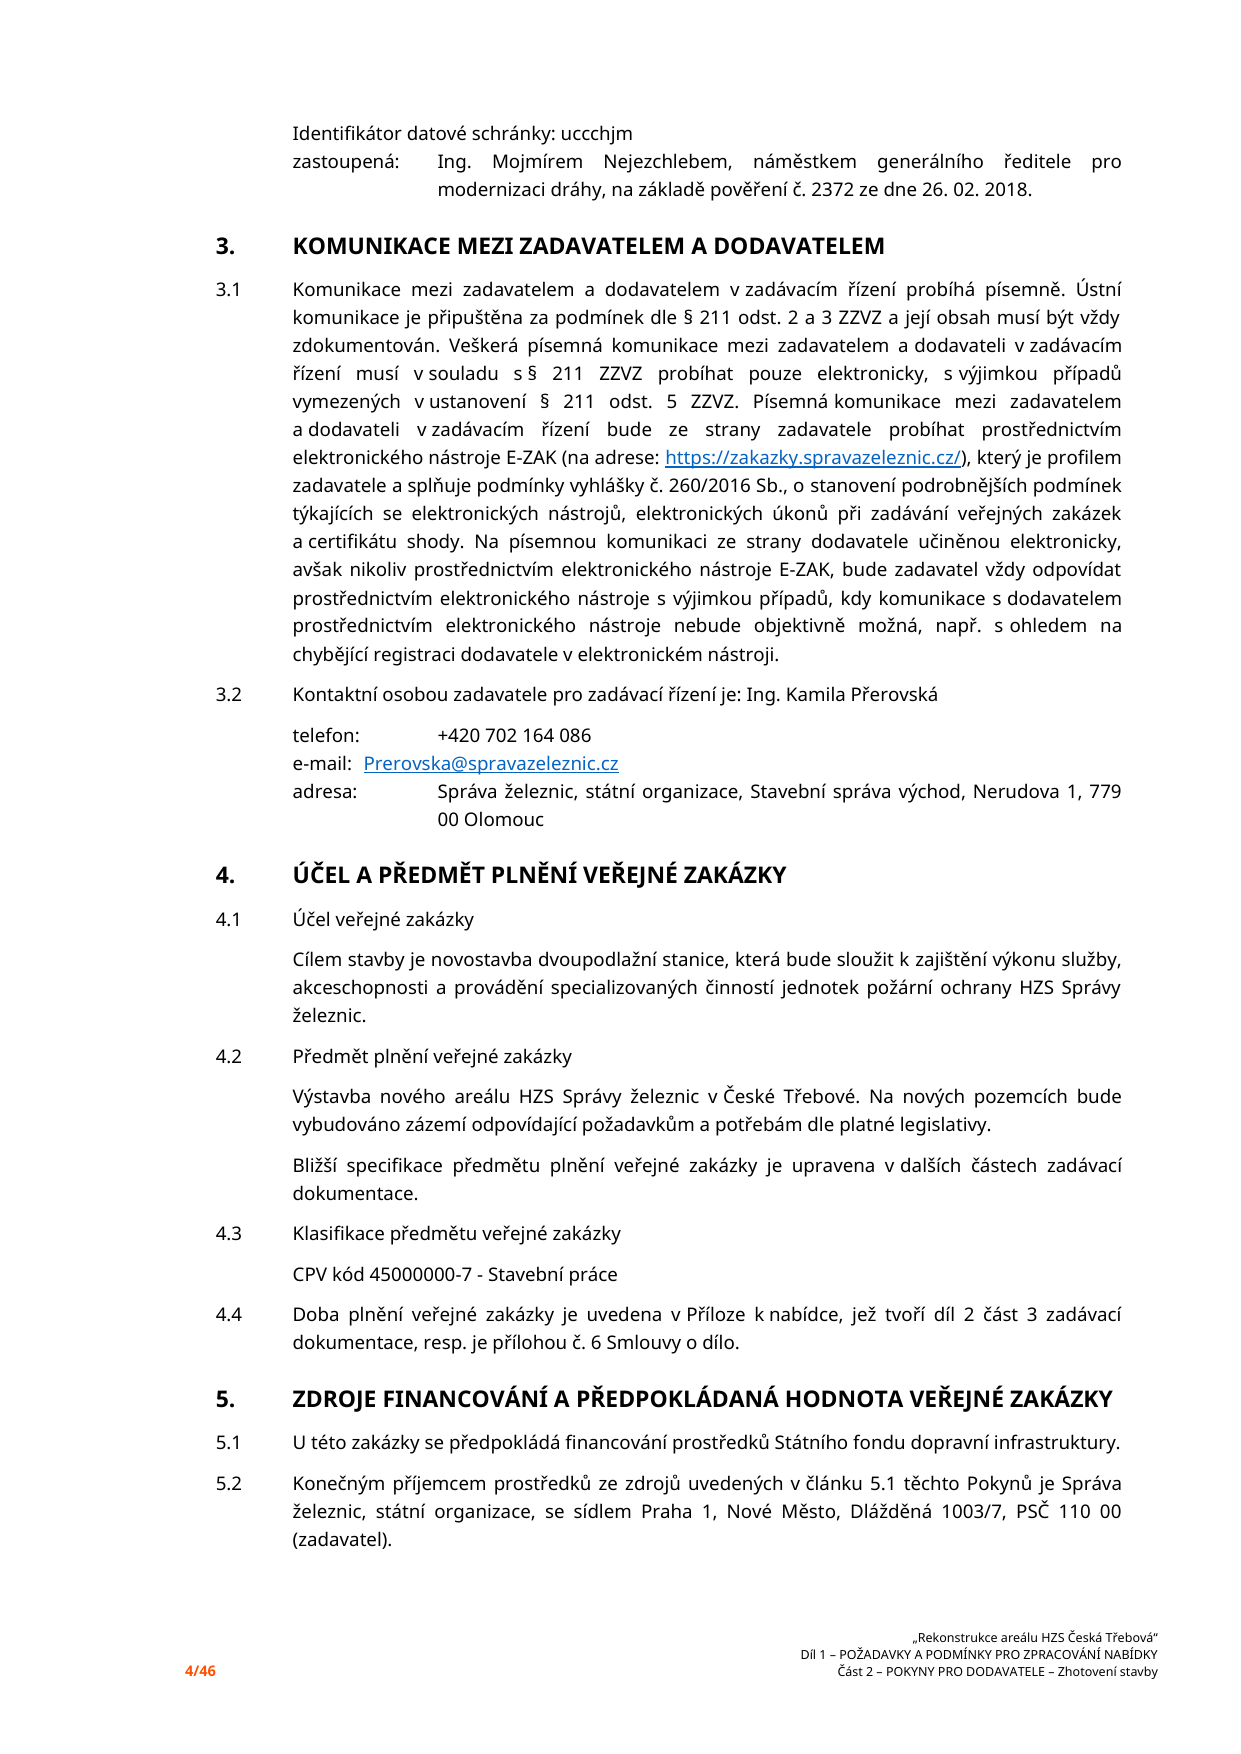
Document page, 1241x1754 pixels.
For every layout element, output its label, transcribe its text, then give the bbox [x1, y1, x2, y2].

text Cílem stavby je novostavba dvoupodlažní stanice, která bude sloužit k zajištění výkonu služby, akceschopnosti a provádění specializovaných činností jednotek požární ochrany HZS Správy železnic. [292, 946, 1122, 1028]
text ZDROJE FINANCOVÁNÍ a PŘEDPOKLÁDANÁ HODNOTA VEŘEJNÉ ZAKÁZKY [216, 1383, 1122, 1414]
text Výstavba nového areálu HZS Správy železnic v České Třebové. Na nových pozemcích bude vybudováno zázemí odpovídající požadavkům a potřebám dle platné legislativy. [292, 1083, 1122, 1137]
text U této zakázky se předpokládá financování prostředků Státního fondu dopravní infrastruktury. [216, 1429, 1122, 1455]
text e-mail: Prerovska@spravazeleznic.cz [292, 750, 1122, 775]
text Kontaktní osobou zadavatele pro zadávací řízení je: Ing. Kamila Přerovská [216, 681, 1122, 707]
text CPV kód 45000000-7 - Stavební práce [292, 1261, 1122, 1287]
text Identifikátor datové schránky: uccchjm [292, 121, 1122, 146]
text Konečným příjemcem prostředků ze zdrojů uvedených v článku 5.1 těchto Pokynů je Správa železnic, státní organizace, se sídlem Praha 1, Nové Město, Dlážděná 1003/7, PSČ 110 00 (zadavatel). [216, 1470, 1122, 1552]
text Doba plnění veřejné zakázky je uvedena v Příloze k nabídce, jež tvoří díl 2 část 3 zadávací dokumentace, resp. je přílohou č. 6 Smlouvy o dílo. [216, 1302, 1122, 1355]
text Předmět plnění veřejné zakázky [216, 1043, 1122, 1068]
text Účel veřejné zakázky [216, 906, 1122, 931]
text Bližší specifikace předmětu plnění veřejné zakázky je upravena v dalších částech zadávací dokumentace. [292, 1152, 1122, 1206]
text Komunikace mezi zadavatelem a dodavatelem v zadávacím řízení probíhá písemně. Ústní komunikace je připuštěna za podmínek dle § 211 odst. 2 a 3 ZZVZ a její obsah musí být vždy zdokumentován. Veškerá písemná komunikace mezi zadavatelem a dodavateli v zadávacím řízení musí v souladu s § 211 ZZVZ probíhat pouze elektronicky, s výjimkou případů vymezených v ustanovení § 211 odst. 5 ZZVZ. Písemná komunikace mezi zadavatelem a dodavateli v zadávacím řízení bude ze strany zadavatele probíhat prostřednictvím elektronického nástroje E-ZAK (na adrese: https://zakazky.spravazeleznic.cz/), který je profilem zadavatele a splňuje podmínky vyhlášky č. 260/2016 Sb., o stanovení podrobnějších podmínek týkajících se elektronických nástrojů, elektronických úkonů při zadávání veřejných zakázek a certifikátu shody. Na písemnou komunikaci ze strany dodavatele učiněnou elektronicky, avšak nikoliv prostřednictvím elektronického nástroje E-ZAK, bude zadavatel vždy odpovídat prostřednictvím elektronického nástroje s výjimkou případů, kdy komunikace s dodavatelem prostřednictvím elektronického nástroje nebude objektivně možná, např. s ohledem na chybějící registraci dodavatele v elektronickém nástroji. [216, 277, 1122, 666]
text adresa: Správa železnic, státní organizace, Stavební správa východ, Nerudova 1, 779 00 Olomouc [292, 778, 1122, 831]
text zastoupená: Ing. Mojmírem Nejezchlebem, náměstkem generálního ředitele pro modernizaci dráhy, na základě pověření č. 2372 ze dne 26. 02. 2018. [292, 149, 1122, 202]
text telefon: +420 702 164 086 [292, 722, 1122, 747]
text ÚČEL a PŘEDMĚT PLNĚNÍ VEŘEJNÉ ZAKÁZKY [216, 859, 1122, 890]
text Klasifikace předmětu veřejné zakázky [216, 1221, 1122, 1246]
text KOMUNIKACE MEZI ZADAVATELEM a DODAVATELEM [216, 230, 1122, 261]
